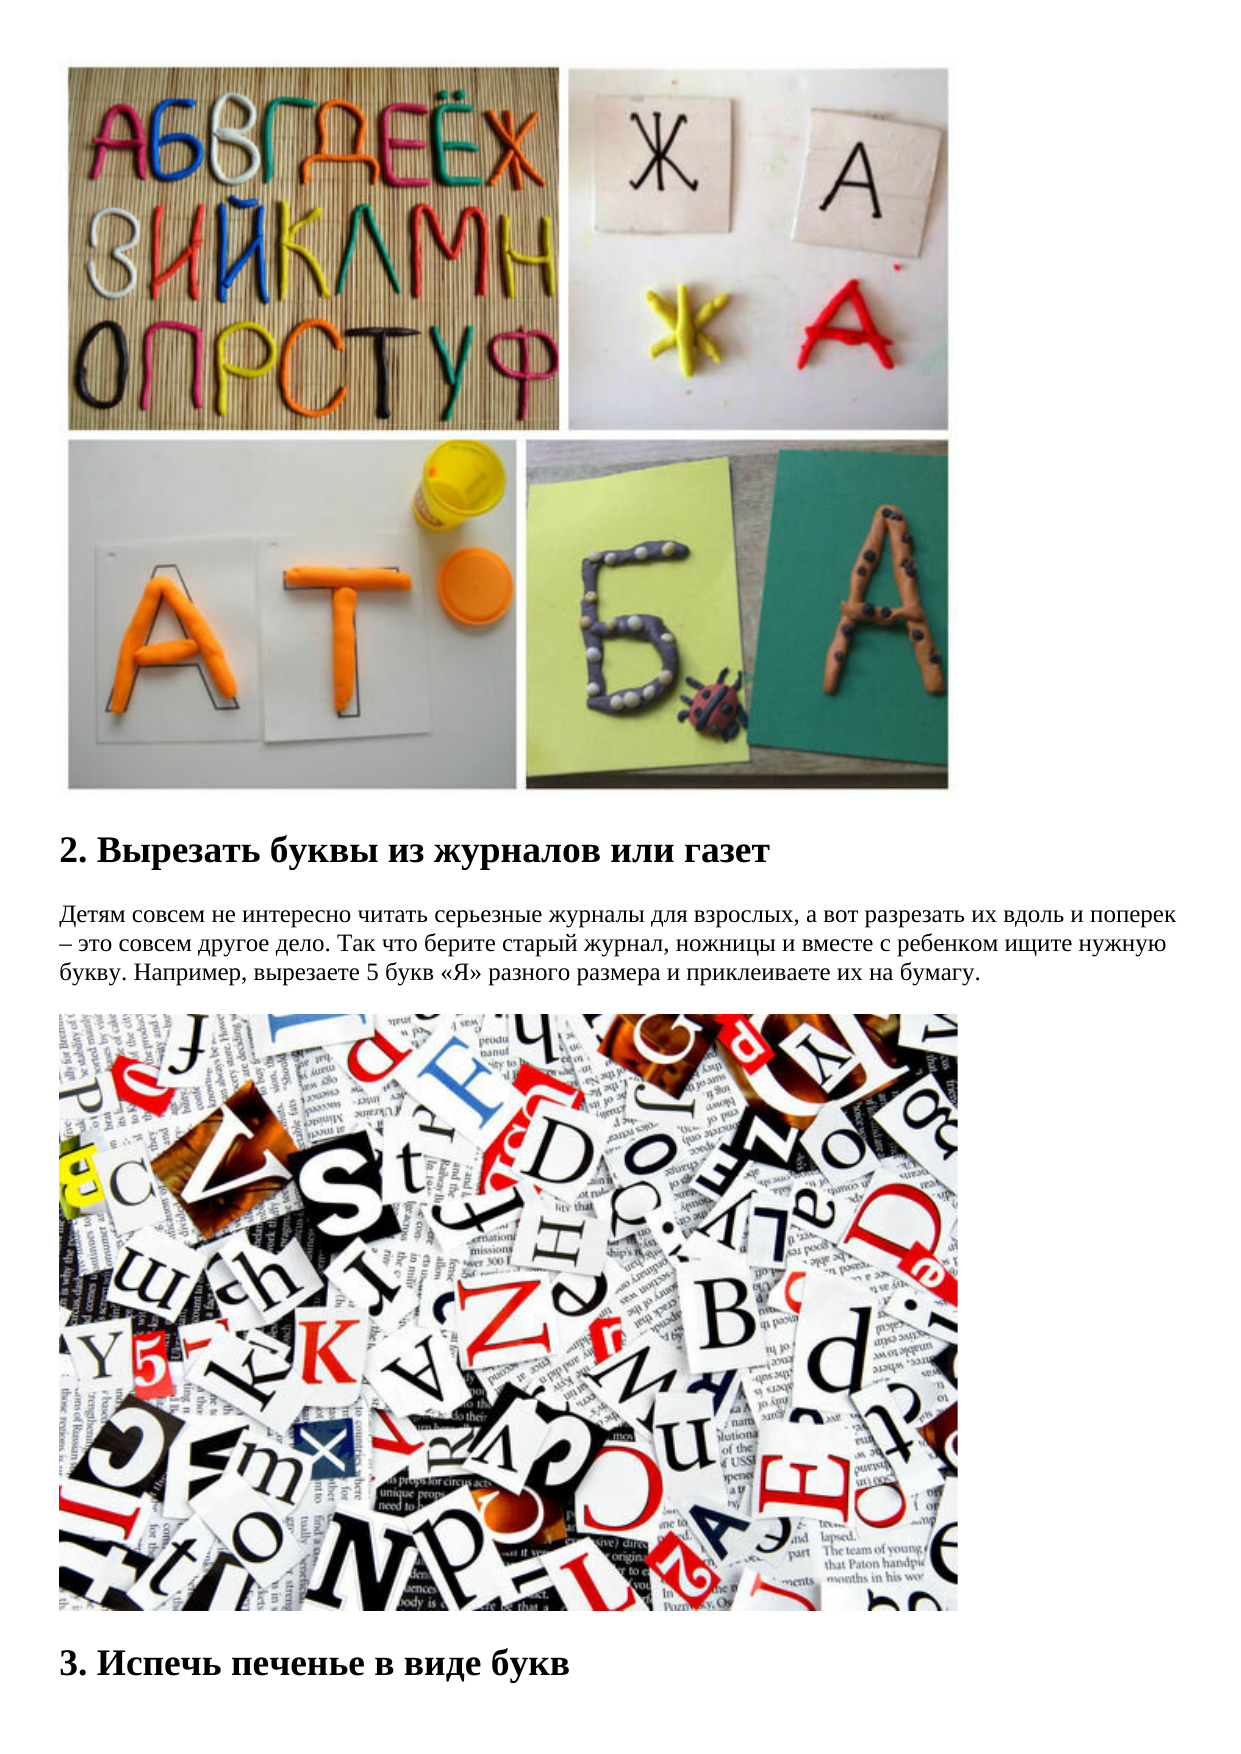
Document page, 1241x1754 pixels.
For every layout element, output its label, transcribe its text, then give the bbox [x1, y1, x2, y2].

text 3. Испечь печенье в виде букв [59, 1640, 1181, 1683]
picture [59, 59, 958, 798]
picture [59, 1014, 958, 1611]
text Детям совсем не интересно читать серьезные журналы для взрослых, а вот разрезать их вдоль и поперек – это совсем другое дело. Так что берите старый журнал, ножницы и вместе с ребенком ищите нужную букву. Например, вырезаете 5 букв «Я» разного размера и приклеиваете их на бумагу. [59, 899, 1181, 986]
text 2. Вырезать буквы из журналов или газет [59, 827, 1181, 870]
